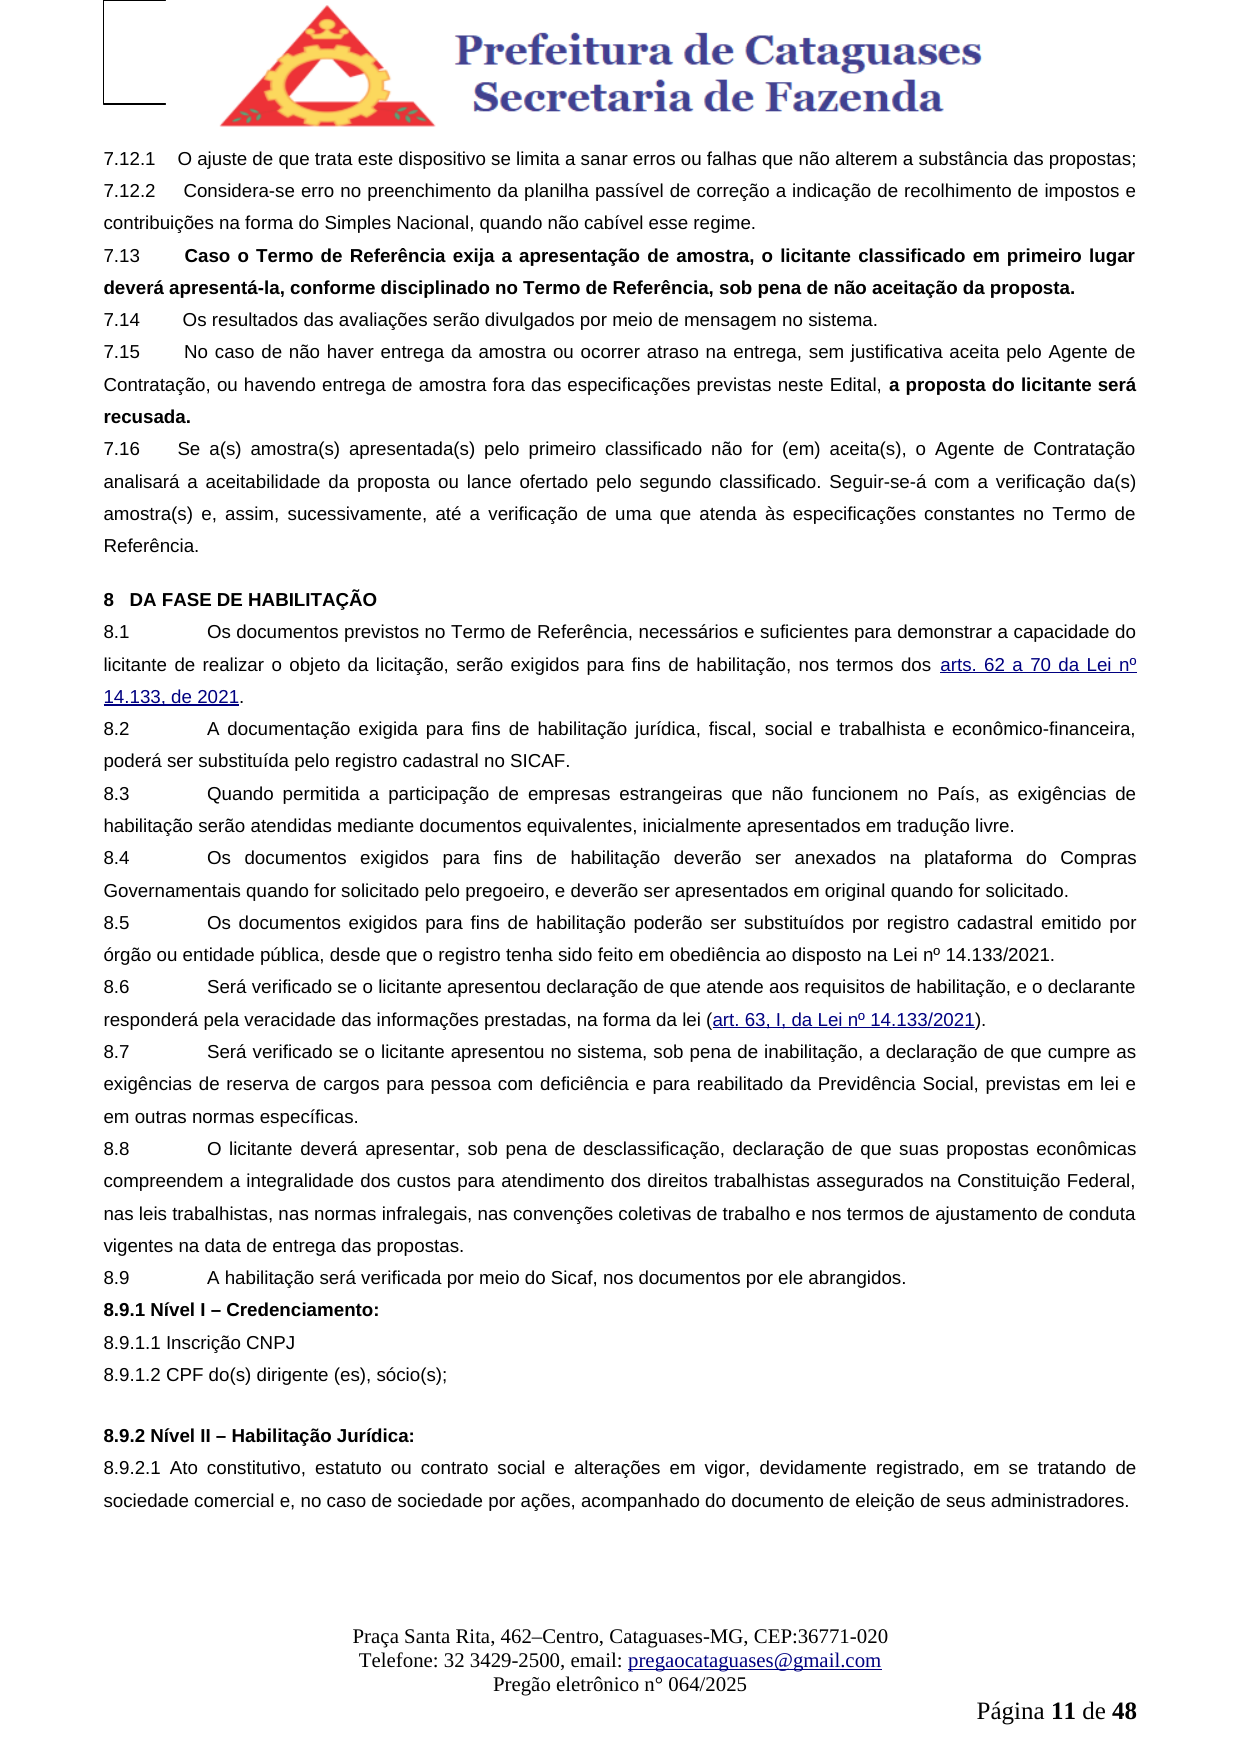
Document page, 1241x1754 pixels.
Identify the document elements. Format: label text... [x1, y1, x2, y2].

list O licitante deverá apresentar, sob pena de desclassificação, declaração de que suas propostas econômicas compreendem a integralidade dos custos para atendimento dos direitos trabalhistas assegurados na Constituição Federal, nas leis trabalhistas, nas normas infralegais, nas convenções coletivas de trabalho e nos termos de ajustamento de conduta vigentes na data de entrega das propostas. [103, 1138, 1137, 1256]
list Caso o Termo de Referência exija a apresentação de amostra, o licitante classificado em primeiro lugar deverá apresentá-la, conforme disciplinado no Termo de Referência, sob pena de não aceitação da proposta. [103, 244, 1137, 298]
list O ajuste de que trata este dispositivo se limita a sanar erros ou falhas que não alterem a substância das propostas; [103, 147, 1137, 169]
picture [165, 0, 1075, 148]
text 8.9.1 Nível I – Credenciamento: [103, 1299, 1137, 1321]
list Será verificado se o licitante apresentou no sistema, sob pena de inabilitação, a declaração de que cumpre as exigências de reserva de cargos para pessoa com deficiência e para reabilitado da Previdência Social, previstas em lei e em outras normas específicas. [103, 1041, 1137, 1127]
list Os documentos exigidos para fins de habilitação deverão ser anexados na plataforma do Compras Governamentais quando for solicitado pelo pregoeiro, e deverão ser apresentados em original quando for solicitado. [103, 847, 1137, 901]
text 8.9.2 Nível II – Habilitação Jurídica: [103, 1425, 1137, 1446]
list No caso de não haver entrega da amostra ou ocorrer atraso na entrega, sem justificativa aceita pelo Agente de Contratação, ou havendo entrega de amostra fora das especificações previstas neste Edital, a proposta do licitante será recusada. [103, 341, 1137, 427]
list A documentação exigida para fins de habilitação jurídica, fiscal, social e trabalhista e econômico-ﬁnanceira, poderá ser substituída pelo registro cadastral no SICAF. [103, 718, 1137, 772]
text 8.9.1.2 CPF do(s) dirigente (es), sócio(s); [103, 1364, 1137, 1385]
list Considera-se erro no preenchimento da planilha passível de correção a indicação de recolhimento de impostos e contribuições na forma do Simples Nacional, quando não cabível esse regime. [103, 180, 1137, 234]
list Os documentos previstos no Termo de Referência, necessários e suficientes para demonstrar a capacidade do licitante de realizar o objeto da licitação, serão exigidos para fins de habilitação, nos termos dos arts. 62 a 70 da Lei nº 14.133, de 2021. [103, 621, 1137, 707]
list Os documentos exigidos para fins de habilitação poderão ser substituídos por registro cadastral emitido por órgão ou entidade pública, desde que o registro tenha sido feito em obediência ao disposto na Lei nº 14.133/2021. [103, 912, 1137, 966]
list Quando permitida a participação de empresas estrangeiras que não funcionem no País, as exigências de habilitação serão atendidas mediante documentos equivalentes, inicialmente apresentados em tradução livre. [103, 783, 1137, 836]
list Se a(s) amostra(s) apresentada(s) pelo primeiro classificado não for (em) aceita(s), o Agente de Contratação analisará a aceitabilidade da proposta ou lance ofertado pelo segundo classificado. Seguir-se-á com a verificação da(s) amostra(s) e, assim, sucessivamente, até a verificação de uma que atenda às especificações constantes no Termo de Referência. [103, 438, 1137, 557]
text 8.9.2.1 Ato constitutivo, estatuto ou contrato social e alterações em vigor, devidamente registrado, em se tratando de sociedade comercial e, no caso de sociedade por ações, acompanhado do documento de eleição de seus administradores. [103, 1457, 1137, 1511]
list 8 DA FASE DE HABILITAÇÃO [103, 589, 1137, 610]
text 8.9.1.1 Inscrição CNPJ [103, 1332, 1137, 1353]
list A habilitação será verificada por meio do Sicaf, nos documentos por ele abrangidos. [103, 1267, 1137, 1288]
list Os resultados das avaliações serão divulgados por meio de mensagem no sistema. [103, 309, 1137, 331]
list Será verificado se o licitante apresentou declaração de que atende aos requisitos de habilitação, e o declarante responderá pela veracidade das informações prestadas, na forma da lei (art. 63, I, da Lei nº 14.133/2021). [103, 976, 1137, 1030]
